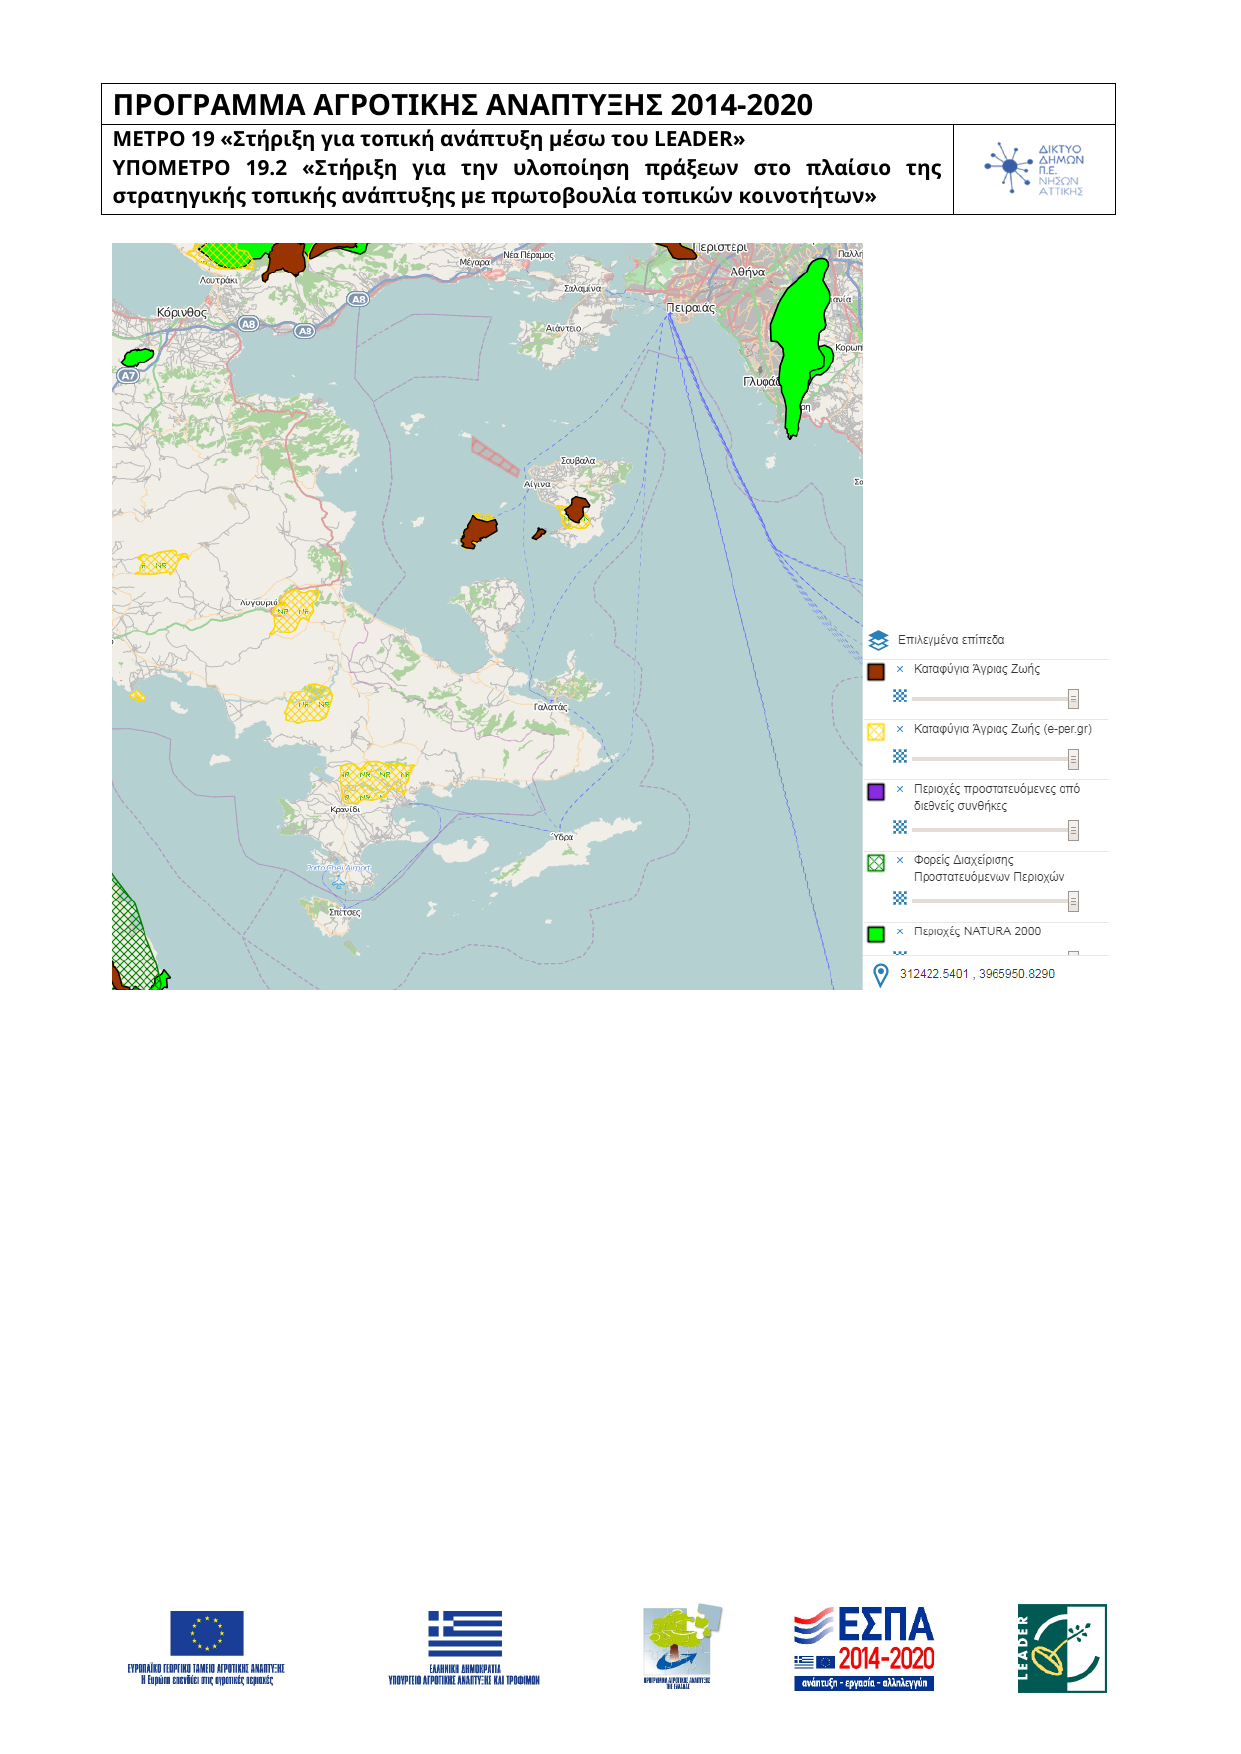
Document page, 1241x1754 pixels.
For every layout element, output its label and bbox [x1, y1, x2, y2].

picture [113, 1604, 301, 1693]
picture [1018, 1604, 1107, 1693]
picture [112, 243, 1109, 991]
picture [370, 1604, 560, 1694]
picture [790, 1604, 938, 1693]
picture [964, 125, 1103, 214]
picture [634, 1598, 725, 1699]
